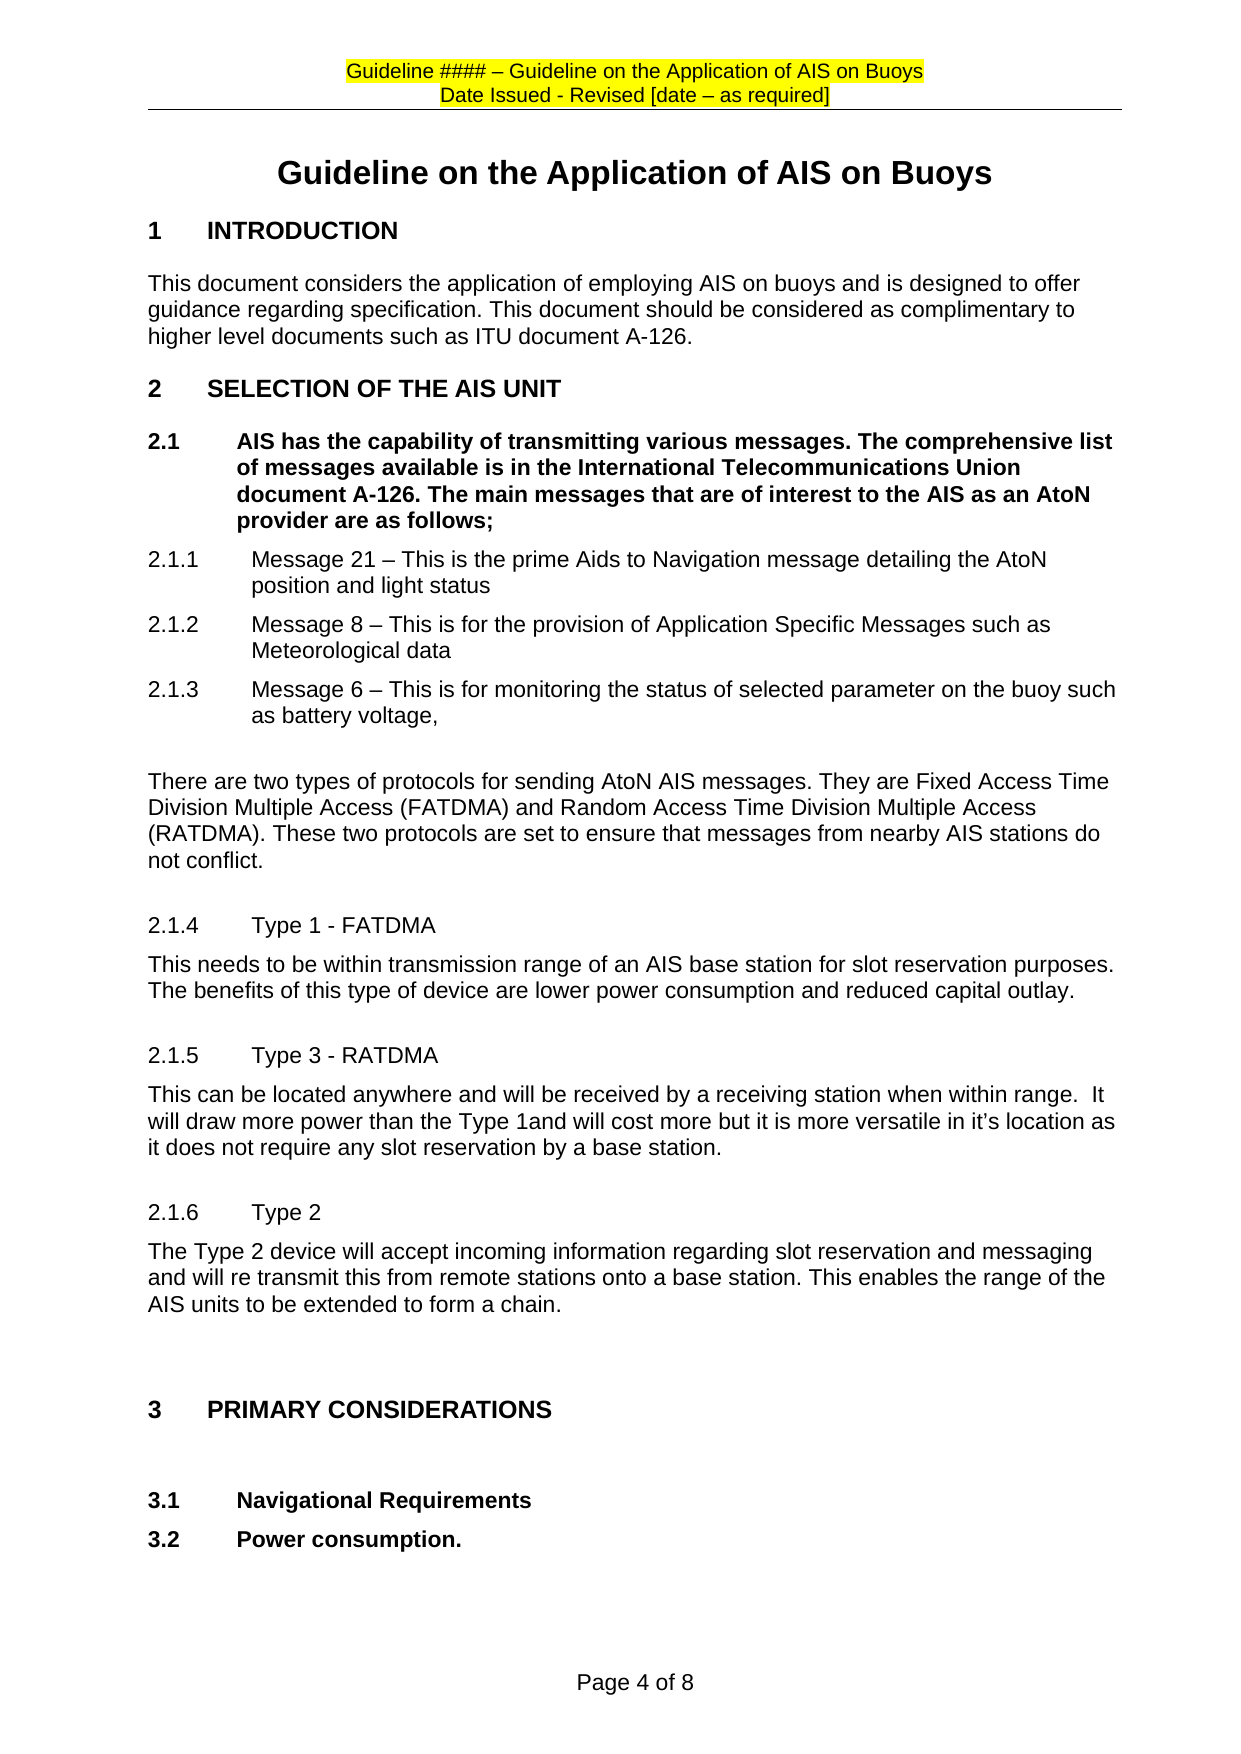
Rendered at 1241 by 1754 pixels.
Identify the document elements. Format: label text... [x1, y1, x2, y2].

text The Type 2 device will accept incoming information regarding slot reservation and messaging and will re transmit this from remote stations onto a base station. This enables the range of the AIS units to be extended to form a chain. [148, 1238, 1122, 1317]
subtitle Message 6 – This is for monitoring the status of selected parameter on the buoy such as battery voltage, [148, 676, 1122, 729]
subtitle Message 21 – This is the prime Aids to Navigation message detailing the AtoN position and light status [148, 546, 1122, 598]
text There are two types of protocols for sending AtoN AIS messages. They are Fixed Access Time Division Multiple Access (FATDMA) and Random Access Time Division Multiple Access (RATDMA). These two protocols are set to ensure that messages from nearby AIS stations do not conflict. [148, 768, 1122, 873]
subtitle Introduction [148, 216, 1122, 245]
subtitle Navigational Requirements [148, 1487, 1122, 1514]
subtitle Message 8 – This is for the provision of Application Specific Messages such as Meteorological data [148, 611, 1122, 664]
text This can be located anywhere and will be received by a receiving station when within range. It will draw more power than the Type 1and will cost more but it is more versatile in it’s location as it does not require any slot reservation by a base station. [148, 1081, 1122, 1160]
subtitle Type 3 - RATDMA [148, 1042, 1122, 1069]
subtitle Type 1 - FATDMA [148, 912, 1122, 938]
subtitle AIS has the capability of transmitting various messages. The comprehensive list of messages available is in the International Telecommunications Union document A-126. The main messages that are of interest to the AIS as an AtoN provider are as follows; [148, 428, 1122, 533]
subtitle Selection of the AIS unit [148, 374, 1122, 403]
title Guideline on the Application of AIS on Buoys [148, 153, 1122, 191]
text This document considers the application of employing AIS on buoys and is designed to offer guidance regarding specification. This document should be considered as complimentary to higher level documents such as ITU document A-126. [148, 270, 1122, 349]
text This needs to be within transmission range of an AIS base station for slot reservation purposes. The benefits of this type of device are lower power consumption and reduced capital outlay. [148, 951, 1122, 1003]
subtitle Primary considerations [148, 1395, 1122, 1423]
subtitle Power consumption. [148, 1526, 1122, 1553]
subtitle Type 2 [148, 1199, 1122, 1226]
